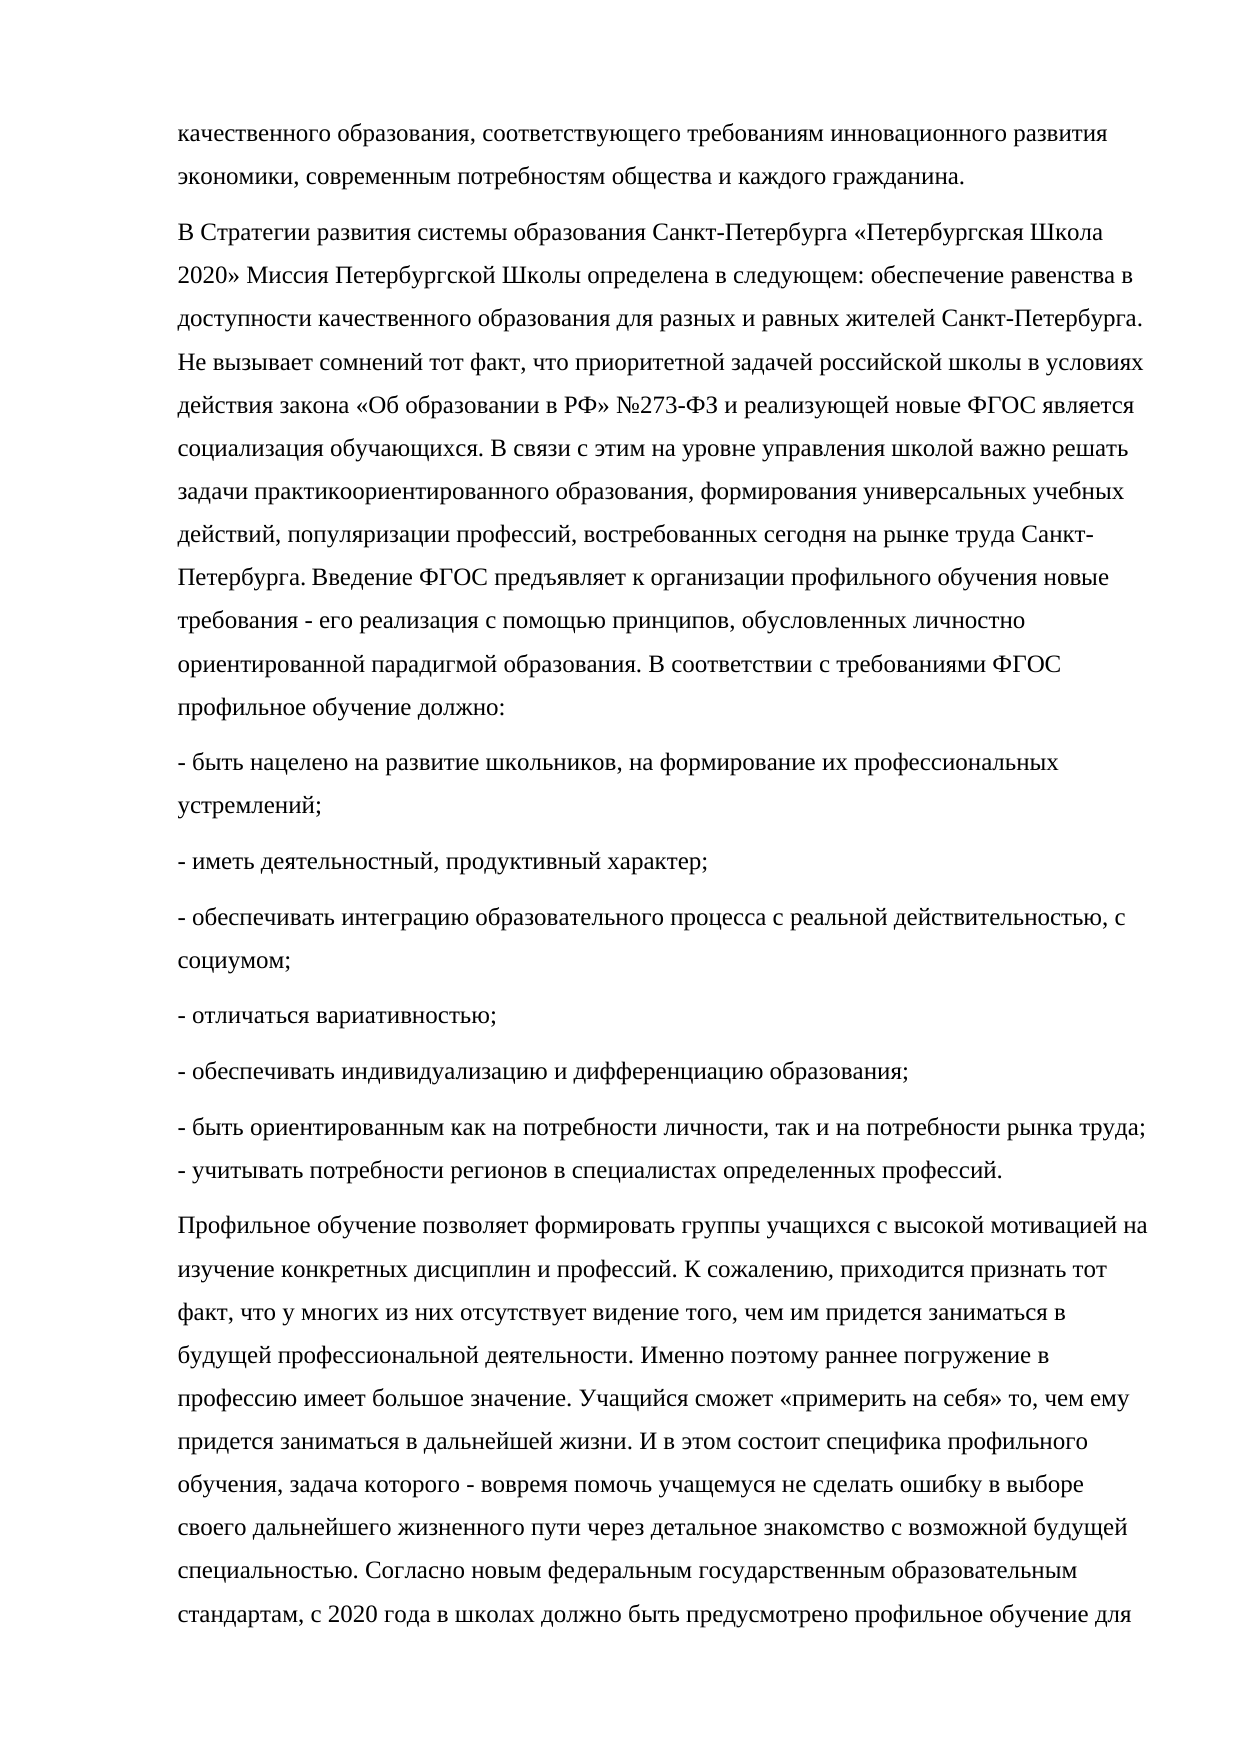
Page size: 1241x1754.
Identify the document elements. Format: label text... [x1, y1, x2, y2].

text - обеспечивать интеграцию образовательного процесса с реальной действительностью, с социумом; [177, 902, 1152, 974]
text - быть ориентированным как на потребности личности, так и на потребности рынка труда; - учитывать потребности регионов в специалистах определенных профессий. [177, 1112, 1152, 1184]
text - обеспечивать индивидуализацию и дифференциацию образования; [177, 1056, 1152, 1085]
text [177, 1211, 1152, 1627]
text - иметь деятельностный, продуктивный характер; [177, 846, 1152, 875]
text - отличаться вариативностью; [177, 1001, 1152, 1029]
text В Стратегии развития системы образования Санкт-Петербурга «Петербургская Школа 2020» Миссия Петербургской Школы определена в следующем: обеспечение равенства в доступности качественного образования для разных и равных жителей Санкт-Петербурга. Не вызывает сомнений тот факт, что приоритетной задачей российской школы в условиях действия закона «Об образовании в РФ» №273-ФЗ и реализующей новые ФГОС является социализация обучающихся. В связи с этим на уровне управления школой важно решать задачи практикоориентированного образования, формирования универсальных учебных действий, популяризации профессий, востребованных сегодня на рынке труда Санкт-Петербурга. Введение ФГОС предъявляет к организации профильного обучения новые требования - его реализация с помощью принципов, обусловленных личностно ориентированной парадигмой образования. В соответствии с требованиями ФГОС профильное обучение должно: [177, 217, 1152, 721]
text - быть нацелено на развитие школьников, на формирование их профессиональных устремлений; [177, 747, 1152, 819]
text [177, 118, 1152, 190]
